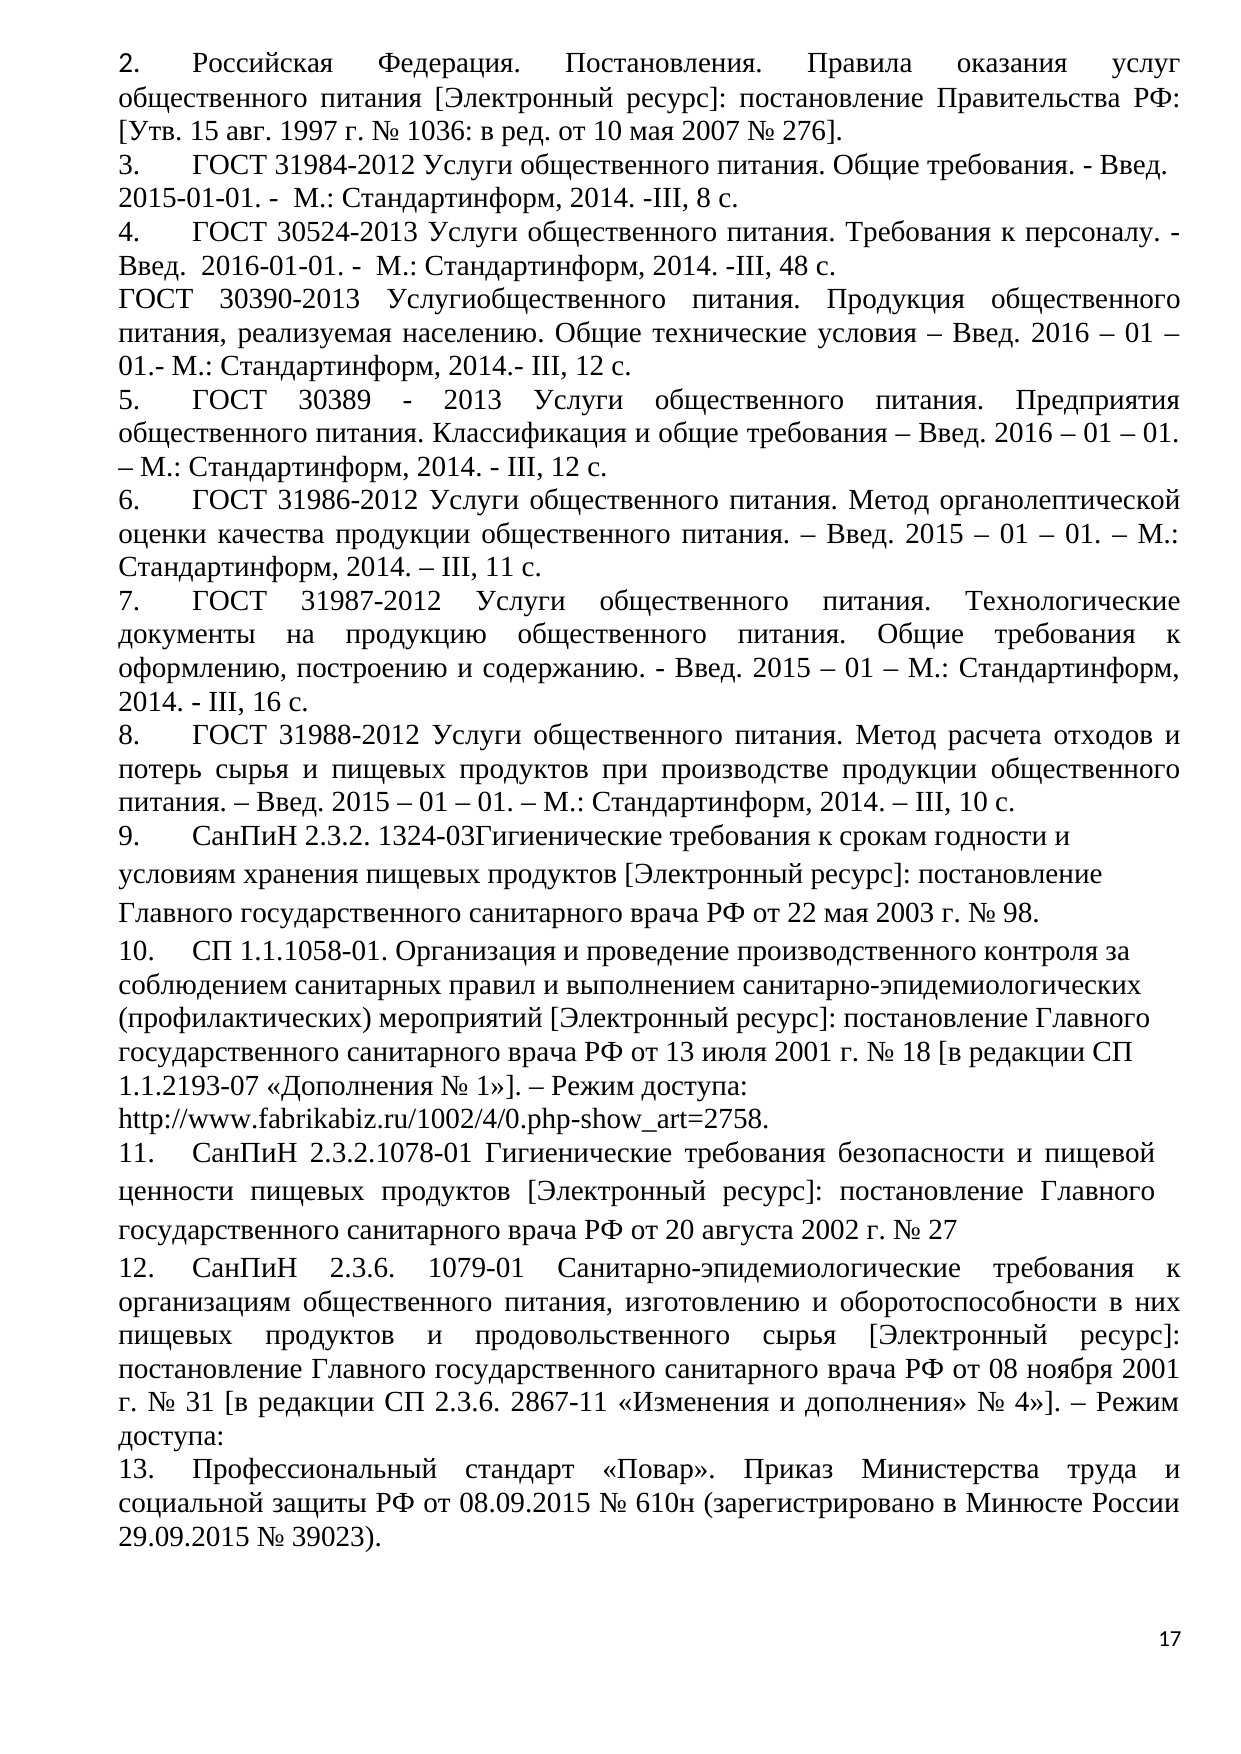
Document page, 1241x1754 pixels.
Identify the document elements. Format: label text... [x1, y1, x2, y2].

list СП 1.1.1058-01. Организация и проведение производственного контроля за соблюдением санитарных правил и выполнением санитарно-эпидемиологических (профилактических) мероприятий [Электронный ресурс]: постановление Главного государственного санитарного врача РФ от 13 июля 2001 г. № 18 [в редакции СП 1.1.2193-07 «Дополнения № 1»]. – Режим доступа: http://www.fabrikabiz.ru/1002/4/0.php-show_art=2758. [118, 933, 1181, 1135]
list ГОСТ 31986-2012 Услуги общественного питания. Метод органолептической оценки качества продукции общественного питания. – Введ. 2015 – 01 – 01. – М.: Стандартинформ, 2014. – III, 11 с. [118, 482, 1181, 583]
text 2015-01-01. - М.: Стандартинформ, 2014. -III, 8 с. [118, 181, 1181, 214]
list ГОСТ 30389 - 2013 Услуги общественного питания. Предприятия общественного питания. Классификация и общие требования – Введ. 2016 – 01 – 01. – М.: Стандартинформ, 2014. - III, 12 с. [118, 382, 1181, 482]
list ГОСТ 30390-2013 Услугиобщественного питания. Продукция общественного питания, реализуемая населению. Общие технические условия – Введ. 2016 – 01 – 01.- М.: Стандартинформ, 2014.- III, 12 с. [118, 281, 1181, 382]
list Профессиональный стандарт «Повар». Приказ Министерства труда и социальной защиты РФ от 08.09.2015 № 610н (зарегистрировано в Минюсте России 29.09.2015 № 39023). [118, 1452, 1181, 1552]
list ГОСТ 31984-2012 Услуги общественного питания. Общие требования. - Введ. [118, 147, 1181, 181]
list ГОСТ 31988-2012 Услуги общественного питания. Метод расчета отходов и потерь сырья и пищевых продуктов при производстве продукции общественного питания. – Введ. 2015 – 01 – 01. – М.: Стандартинформ, 2014. – III, 10 с. [118, 717, 1181, 818]
list СанПиН 2.3.2.1078-01 Гигиенические требования безопасности и пищевой ценности пищевых продуктов [Электронный ресурс]: постановление Главного государственного санитарного врача РФ от 20 августа 2002 г. № 27 [118, 1135, 1156, 1245]
list СанПиН 2.3.6. 1079-01 Санитарно-эпидемиологические требования к организациям общественного питания, изготовлению и оборотоспособности в них пищевых продуктов и продовольственного сырья [Электронный ресурс]: постановление Главного государственного санитарного врача РФ от 08 ноября 2001 г. № 31 [в редакции СП 2.3.6. 2867-11 «Изменения и дополнения» № 4»]. – Режим доступа: [118, 1250, 1181, 1452]
list ГОСТ 31987-2012 Услуги общественного питания. Технологические документы на продукцию общественного питания. Общие требования к оформлению, построению и содержанию. - Введ. 2015 – 01 – М.: Стандартинформ, 2014. - III, 16 с. [118, 583, 1181, 717]
list ГОСТ 30524-2013 Услуги общественного питания. Требования к персоналу. - Введ. 2016-01-01. - М.: Стандартинформ, 2014. -III, 48 с. [118, 214, 1181, 281]
list Российская Федерация. Постановления. Правила оказания услуг общественного питания [Электронный ресурс]: постановление Правительства РФ: [Утв. 15 авг. 1997 г. № 1036: в ред. от 10 мая 2007 № 276]. [118, 44, 1181, 147]
list СанПиН 2.3.2. 1324-03Гигиенические требования к срокам годности и условиям хранения пищевых продуктов [Электронный ресурс]: постановление Главного государственного санитарного врача РФ от 22 мая 2003 г. № 98. [118, 818, 1156, 928]
